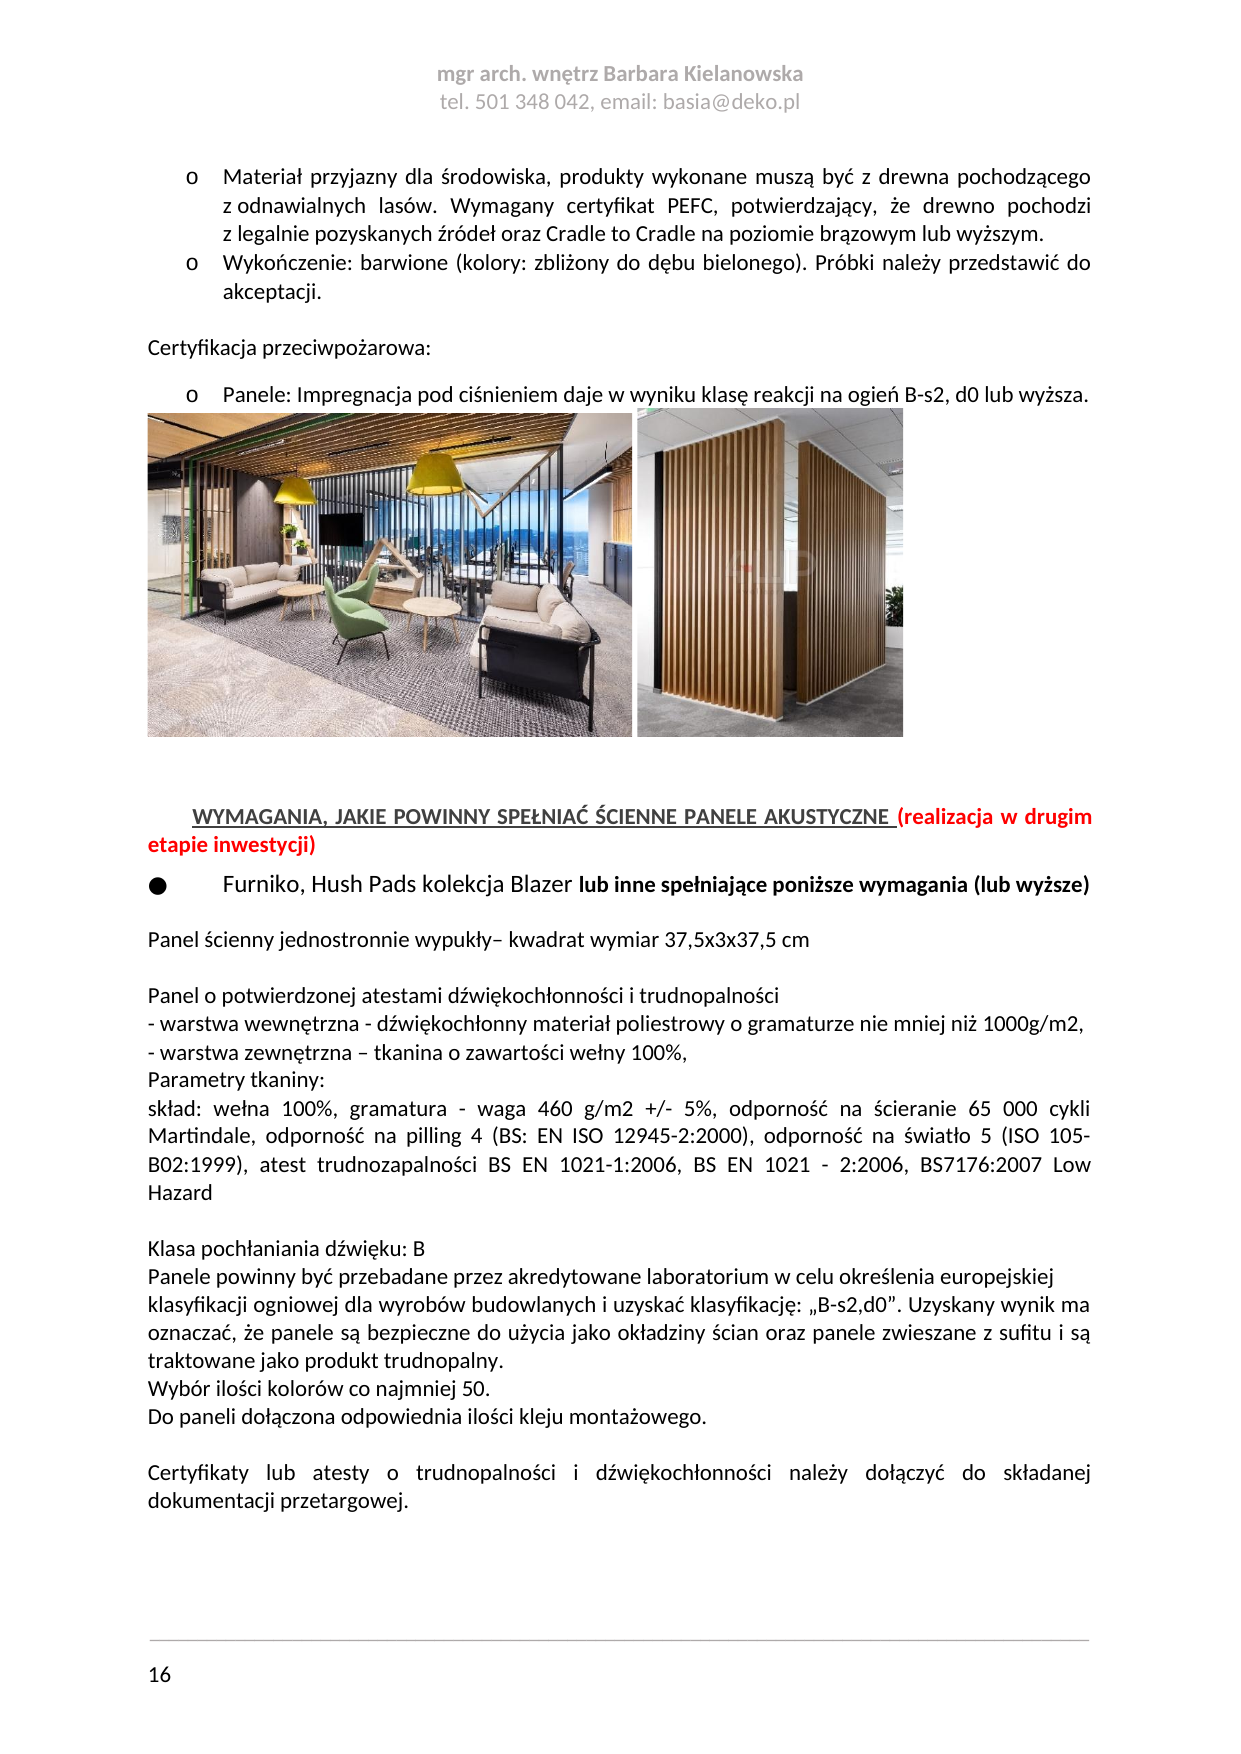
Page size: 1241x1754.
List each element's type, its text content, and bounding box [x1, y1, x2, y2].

list Wykończenie: barwione (kolory: zbliżony do dębu bielonego). Próbki należy przedstawić do akceptacji. [185, 248, 1092, 305]
list Panele: Impregnacja pod ciśnieniem daje w wyniku klasę reakcji na ogień B-s2, d0 lub wyższa. [185, 380, 1092, 409]
text - warstwa zewnętrzna – tkanina o zawartości wełny 100%, [148, 1038, 1092, 1066]
text Certyfikacja przeciwpożarowa: [148, 333, 1092, 361]
text klasyfikacji ogniowej dla wyrobów budowlanych i uzyskać klasyfikację: „B-s2,d0”. Uzyskany wynik ma oznaczać, że panele są bezpieczne do użycia jako okładziny ścian oraz panele zwieszane z sufitu i są traktowane jako produkt trudnopalny. [148, 1290, 1092, 1374]
picture [637, 408, 904, 737]
text Panel o potwierdzonej atestami dźwiękochłonności i trudnopalności [148, 982, 1092, 1009]
text skład: wełna 100%, gramatura - waga 460 g/m2 +/- 5%, odporność na ścieranie 65 000 cykli Martindale, odporność na pilling 4 (BS: EN ISO 12945-2:2000), odporność na światło 5 (ISO 105-B02:1999), atest trudnozapalności BS EN 1021-1:2006, BS EN 1021 - 2:2006, BS7176:2007 Low Hazard [148, 1094, 1092, 1206]
text Panel ścienny jednostronnie wypukły– kwadrat wymiar 37,5x3x37,5 cm [148, 926, 1092, 953]
text Do paneli dołączona odpowiednia ilości kleju montażowego. [148, 1402, 1092, 1430]
text Wybór ilości kolorów co najmniej 50. [148, 1374, 1092, 1402]
list Furniko, Hush Pads kolekcja Blazer lub inne spełniające poniższe wymagania (lub wyższe) [148, 858, 1092, 905]
text - warstwa wewnętrzna - dźwiękochłonny materiał poliestrowy o gramaturze nie mniej niż 1000g/m2, [148, 1009, 1092, 1038]
text (realizacja w drugim etapie inwestycji) [148, 802, 1092, 858]
text Klasa pochłaniania dźwięku: B [148, 1234, 1092, 1262]
text Certyfikaty lub atesty o trudnopalności i dźwiękochłonności należy dołączyć do składanej dokumentacji przetargowej. [148, 1458, 1092, 1514]
list Materiał przyjazny dla środowiska, produkty wykonane muszą być z drewna pochodzącego z odnawialnych lasów. Wymagany certyfikat PEFC, potwierdzający, że drewno pochodzi z legalnie pozyskanych źródeł oraz Cradle to Cradle na poziomie brązowym lub wyższym. [185, 162, 1092, 248]
picture [147, 413, 633, 737]
text Panele powinny być przebadane przez akredytowane laboratorium w celu określenia europejskiej [148, 1262, 1092, 1290]
text Parametry tkaniny: [148, 1066, 1092, 1094]
